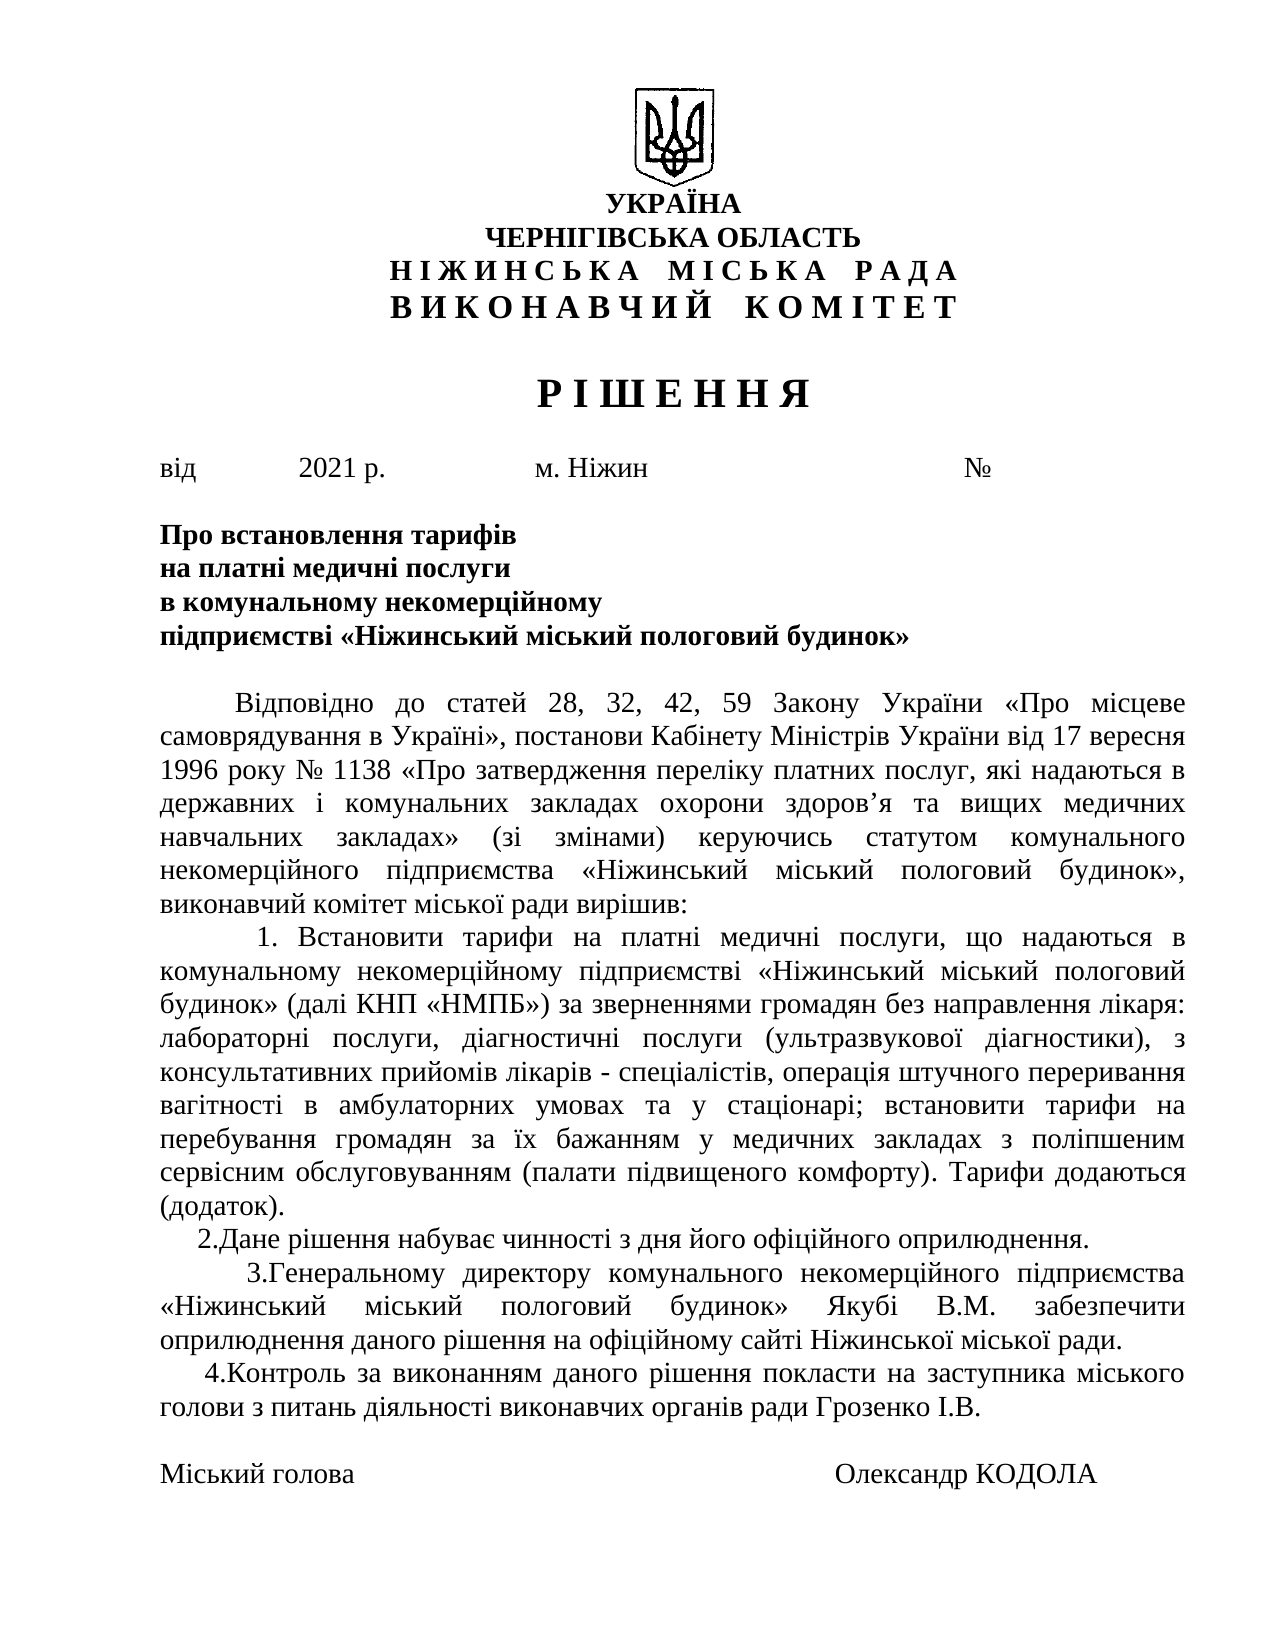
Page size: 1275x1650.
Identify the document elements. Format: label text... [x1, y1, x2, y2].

text 4.Контроль за виконанням даного рішення покласти на заступника міського голови з питань діяльності виконавчих органів ради Грозенко І.В. [159, 1356, 1186, 1423]
picture [634, 88, 715, 187]
text на платні медичні послуги [159, 551, 1186, 584]
text 3.Генеральному директору комунального некомерційного підприємства «Ніжинський міський пологовий будинок» Якубі В.М. забезпечити оприлюднення даного рішення на офіційному сайті Ніжинської міської ради. [159, 1255, 1186, 1356]
text в комунальному некомерційному [159, 584, 1186, 618]
text 1. Встановити тарифи на платні медичні послуги, що надаються в комунальному некомерційному підприємстві «Ніжинський міський пологовий будинок» (далі КНП «НМПБ») за зверненнями громадян без направлення лікаря: лабораторні послуги, діагностичні послуги (ультразвукової діагностики), з консультативних прийомів лікарів - спеціалістів, операція штучного переривання вагітності в амбулаторних умовах та у стаціонарі; встановити тарифи на перебування громадян за їх бажанням у медичних закладах з поліпшеним сервісним обслуговуванням (палати підвищеного комфорту). Тарифи додаються (додаток). [159, 919, 1186, 1221]
text 2.Дане рішення набуває чинності з дня його офіційного оприлюднення. [197, 1221, 1186, 1255]
text Відповідно до статей 28, 32, 42, 59 Закону України «Про місцеве самоврядування в Україні», постанови Кабінету Міністрів України від 17 вересня 1996 року № 1138 «Про затвердження переліку платних послуг, які надаються в державних і комунальних закладах охорони здоров’я та вищих медичних навчальних закладах» (зі змінами) керуючись статутом комунального некомерційного підприємства «Ніжинський міський пологовий будинок», виконавчий комітет міської ради вирішив: [159, 685, 1186, 919]
subtitle В И К О Н А В Ч И Й К О М І Т Е Т [159, 287, 1186, 325]
subtitle Н І Ж И Н С Ь К А М І С Ь К А Р А Д А [159, 253, 1186, 287]
text від 2021 р. м. Ніжин № [159, 450, 1186, 483]
text УКРАЇНА [159, 186, 1186, 220]
text підприємстві «Ніжинський міський пологовий будинок» [159, 618, 1186, 651]
text Р І Ш Е Н Н Я [159, 368, 1186, 416]
text Про встановлення тарифів [159, 517, 1186, 551]
text Міський голова Олександр КОДОЛА [159, 1456, 1186, 1490]
text ЧЕРНІГІВСЬКА ОБЛАСТЬ [159, 220, 1186, 253]
